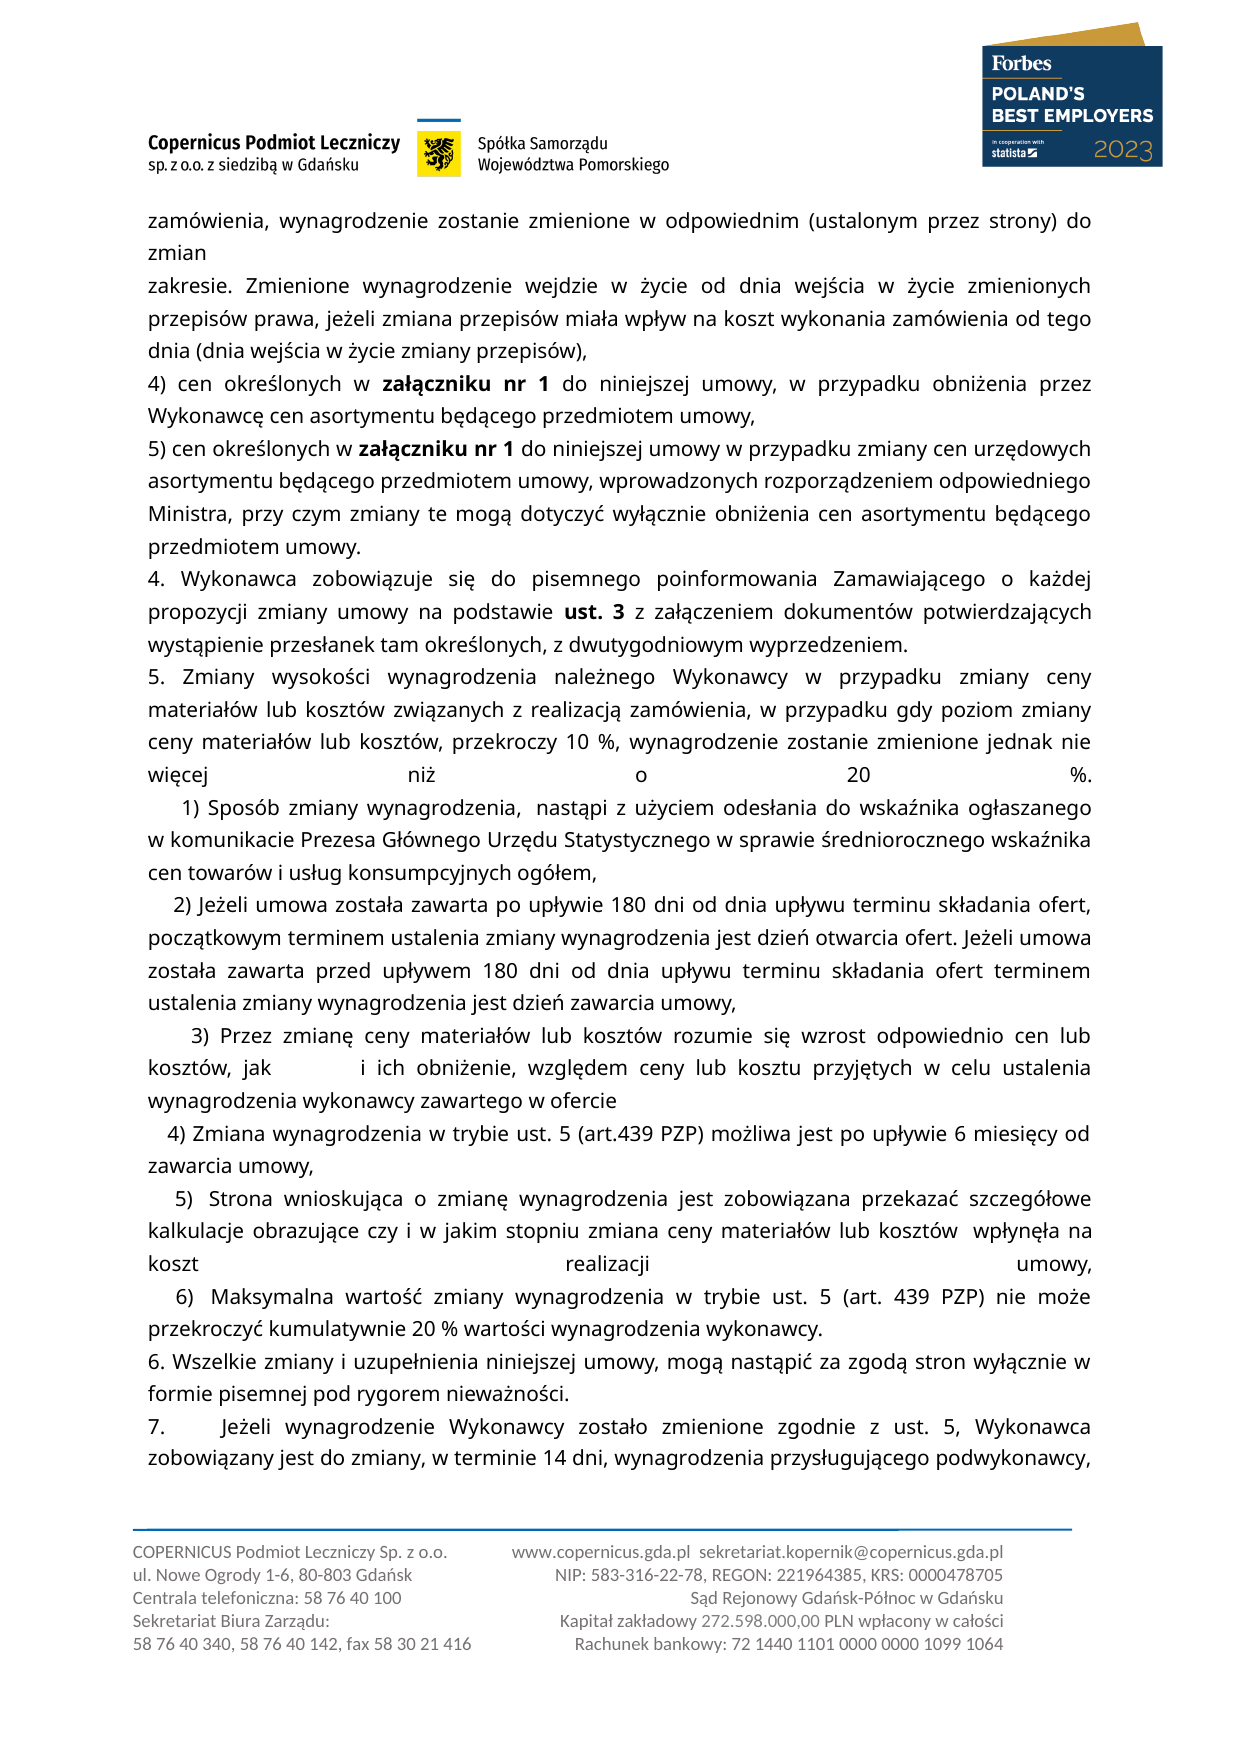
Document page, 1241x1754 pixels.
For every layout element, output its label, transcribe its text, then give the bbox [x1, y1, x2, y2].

text 2) Jeżeli umowa została zawarta po upływie 180 dni od dnia upływu terminu składania ofert, początkowym terminem ustalenia zmiany wynagrodzenia jest dzień otwarcia ofert. Jeżeli umowa została zawarta przed upływem 180 dni od dnia upływu terminu składania ofert terminem ustalenia zmiany wynagrodzenia jest dzień zawarcia umowy, [148, 891, 1093, 1017]
picture [982, 22, 1163, 167]
text 3) Przez zmianę ceny materiałów lub kosztów rozumie się wzrost odpowiednio cen lub kosztów, jak i ich obniżenie, względem ceny lub kosztu przyjętych w celu ustalenia wynagrodzenia wykonawcy zawartego w ofercie [148, 1021, 1093, 1114]
text 4) Zmiana wynagrodzenia w trybie ust. 5 (art.439 PZP) możliwa jest po upływie 6 miesięcy od zawarcia umowy, [148, 1119, 1093, 1180]
text 6. Wszelkie zmiany i uzupełnienia niniejszej umowy, mogą nastąpić za zgodą stron wyłącznie w formie pisemnej pod rygorem nieważności. [148, 1347, 1093, 1408]
text zamówienia, wynagrodzenie zostanie zmienione w odpowiednim (ustalonym przez strony) do zmian [148, 206, 1093, 267]
text zakresie. Zmienione wynagrodzenie wejdzie w życie od dnia wejścia w życie zmienionych przepisów prawa, jeżeli zmiana przepisów miała wpływ na koszt wykonania zamówienia od tego dnia (dnia wejścia w życie zmiany przepisów), [148, 271, 1093, 365]
text 5. Zmiany wysokości wynagrodzenia należnego Wykonawcy w przypadku zmiany ceny materiałów lub kosztów związanych z realizacją zamówienia, w przypadku gdy poziom zmiany ceny materiałów lub kosztów, przekroczy 10 %, wynagrodzenie zostanie zmienione jednak nie więcej niż o 20 %. 1) Sposób zmiany wynagrodzenia, nastąpi z użyciem odesłania do wskaźnika ogłaszanego w komunikacie Prezesa Głównego Urzędu Statystycznego w sprawie średniorocznego wskaźnika cen towarów i usług konsumpcyjnych ogółem, [148, 662, 1093, 886]
text 5) Strona wnioskująca o zmianę wynagrodzenia jest zobowiązana przekazać szczegółowe kalkulacje obrazujące czy i w jakim stopniu zmiana ceny materiałów lub kosztów wpłynęła na koszt realizacji umowy, 6) Maksymalna wartość zmiany wynagrodzenia w trybie ust. 5 (art. 439 PZP) nie może przekroczyć kumulatywnie 20 % wartości wynagrodzenia wykonawcy. [148, 1184, 1093, 1343]
text Ministra, przy czym zmiany te mogą dotyczyć wyłącznie obniżenia cen asortymentu będącego przedmiotem umowy. [148, 499, 1093, 560]
picture [147, 118, 672, 178]
text 4) cen określonych w załączniku nr 1 do niniejszej umowy, w przypadku obniżenia przez Wykonawcę cen asortymentu będącego przedmiotem umowy, [148, 369, 1093, 430]
text 4. Wykonawca zobowiązuje się do pisemnego poinformowania Zamawiającego o każdej propozycji zmiany umowy na podstawie ust. 3 z załączeniem dokumentów potwierdzających wystąpienie przesłanek tam określonych, z dwutygodniowym wyprzedzeniem. [148, 564, 1093, 658]
text 5) cen określonych w załączniku nr 1 do niniejszej umowy w przypadku zmiany cen urzędowych asortymentu będącego przedmiotem umowy, wprowadzonych rozporządzeniem odpowiedniego [148, 434, 1093, 495]
